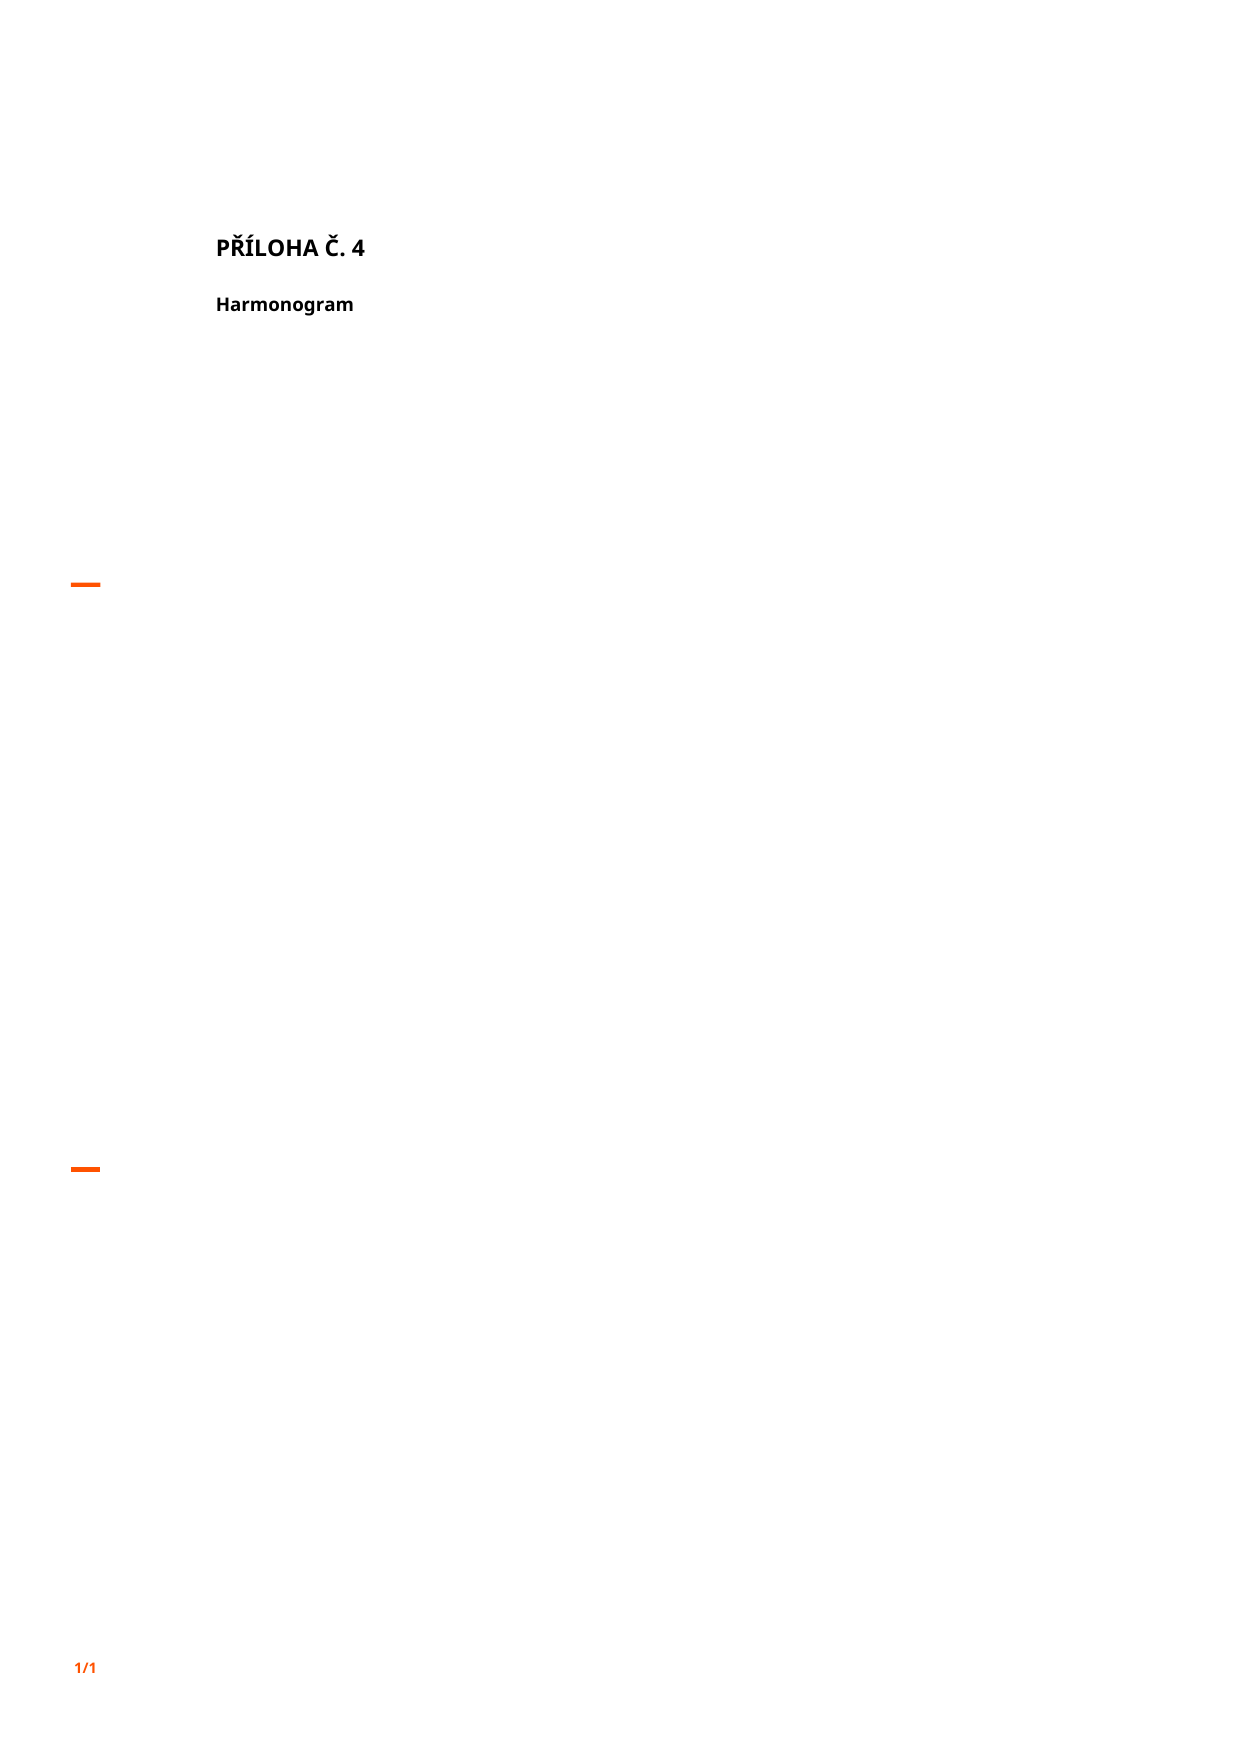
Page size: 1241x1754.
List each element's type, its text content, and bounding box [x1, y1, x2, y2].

text Příloha č. 4 [216, 232, 1122, 263]
text Harmonogram [216, 291, 1122, 317]
